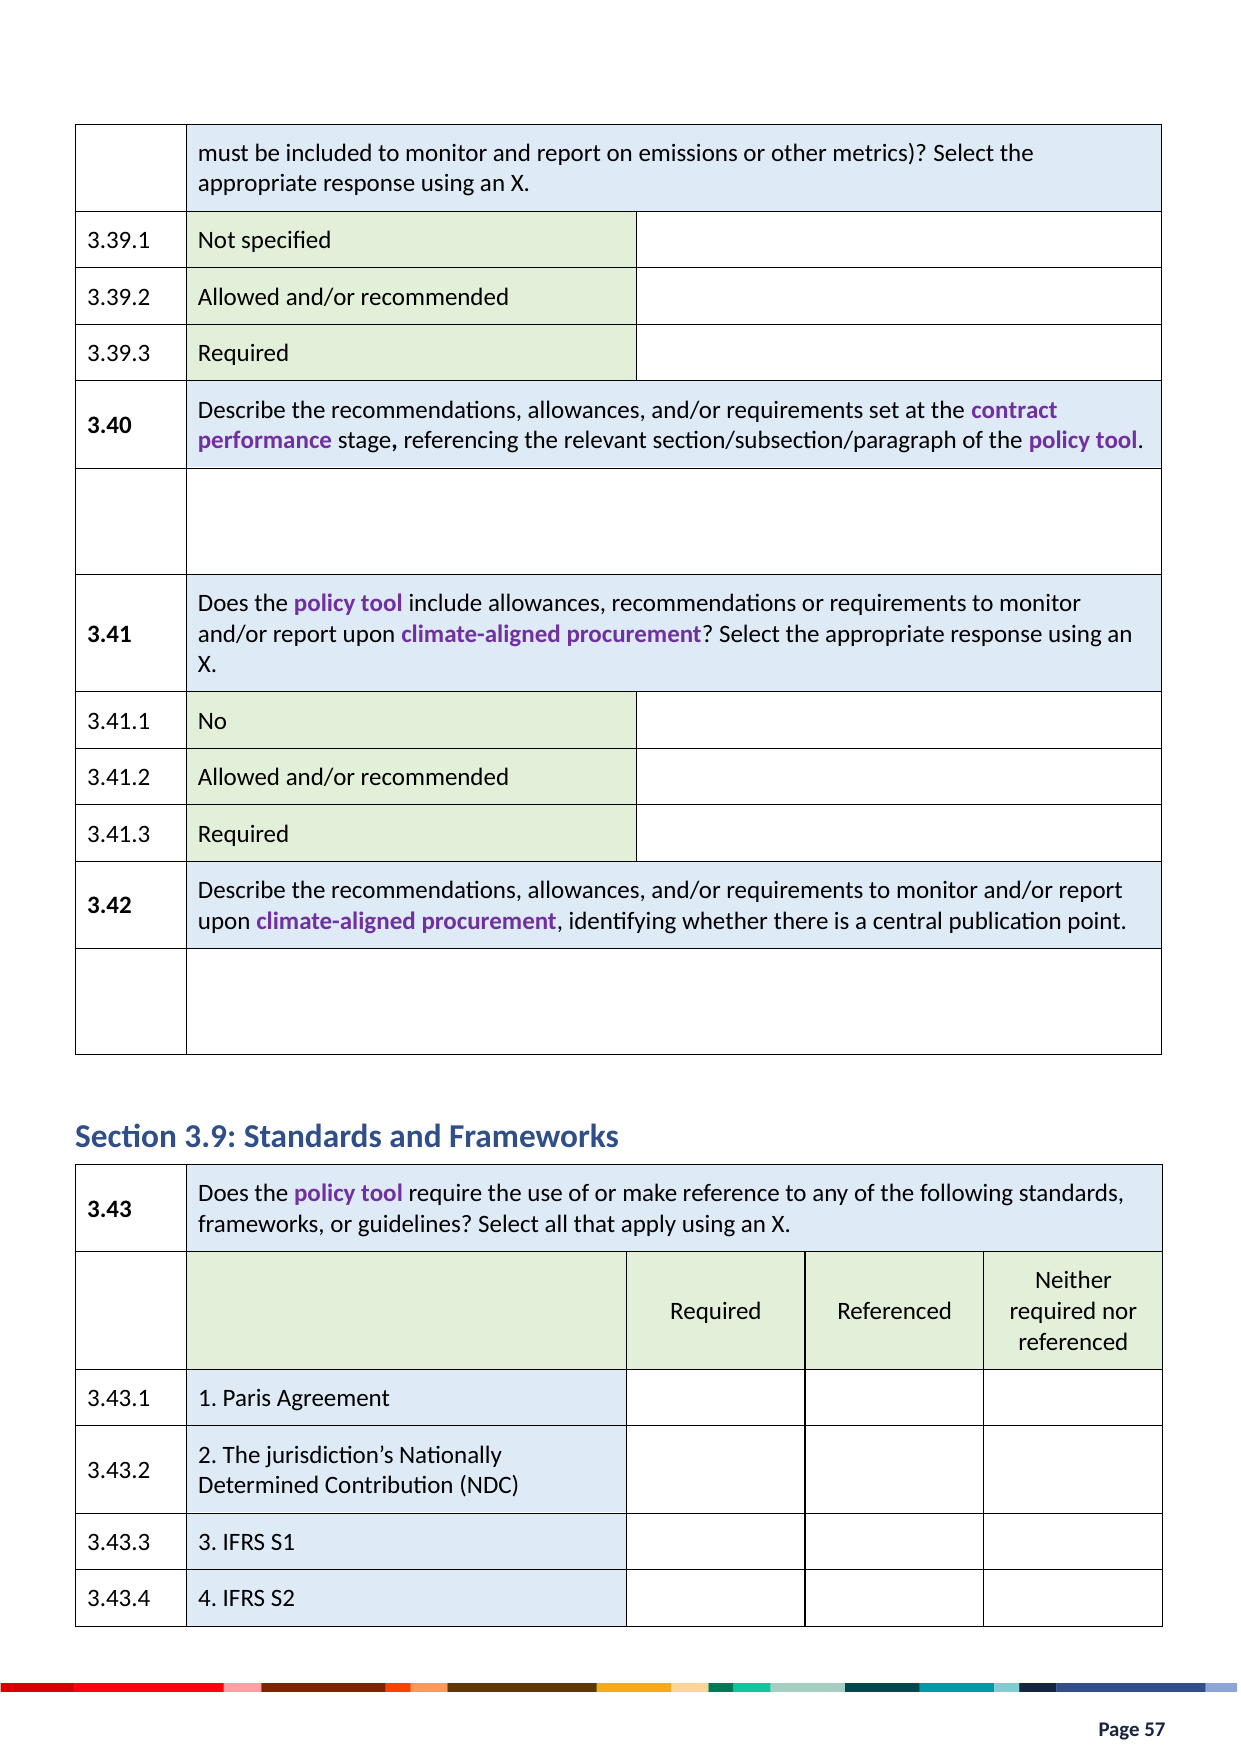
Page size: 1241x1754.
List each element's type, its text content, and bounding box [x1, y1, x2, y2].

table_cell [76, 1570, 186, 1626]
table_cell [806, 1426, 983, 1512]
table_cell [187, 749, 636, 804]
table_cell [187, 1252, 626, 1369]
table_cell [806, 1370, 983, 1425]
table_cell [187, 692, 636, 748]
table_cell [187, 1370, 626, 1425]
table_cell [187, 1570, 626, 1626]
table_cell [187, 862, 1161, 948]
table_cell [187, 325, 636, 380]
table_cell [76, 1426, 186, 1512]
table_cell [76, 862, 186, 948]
subtitle Section 3.9: Standards and Frameworks [75, 1115, 1165, 1156]
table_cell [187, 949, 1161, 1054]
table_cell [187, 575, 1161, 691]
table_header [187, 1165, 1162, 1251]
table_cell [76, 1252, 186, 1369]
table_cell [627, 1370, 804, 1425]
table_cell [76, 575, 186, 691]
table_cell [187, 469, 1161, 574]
picture [0, 1683, 1236, 1692]
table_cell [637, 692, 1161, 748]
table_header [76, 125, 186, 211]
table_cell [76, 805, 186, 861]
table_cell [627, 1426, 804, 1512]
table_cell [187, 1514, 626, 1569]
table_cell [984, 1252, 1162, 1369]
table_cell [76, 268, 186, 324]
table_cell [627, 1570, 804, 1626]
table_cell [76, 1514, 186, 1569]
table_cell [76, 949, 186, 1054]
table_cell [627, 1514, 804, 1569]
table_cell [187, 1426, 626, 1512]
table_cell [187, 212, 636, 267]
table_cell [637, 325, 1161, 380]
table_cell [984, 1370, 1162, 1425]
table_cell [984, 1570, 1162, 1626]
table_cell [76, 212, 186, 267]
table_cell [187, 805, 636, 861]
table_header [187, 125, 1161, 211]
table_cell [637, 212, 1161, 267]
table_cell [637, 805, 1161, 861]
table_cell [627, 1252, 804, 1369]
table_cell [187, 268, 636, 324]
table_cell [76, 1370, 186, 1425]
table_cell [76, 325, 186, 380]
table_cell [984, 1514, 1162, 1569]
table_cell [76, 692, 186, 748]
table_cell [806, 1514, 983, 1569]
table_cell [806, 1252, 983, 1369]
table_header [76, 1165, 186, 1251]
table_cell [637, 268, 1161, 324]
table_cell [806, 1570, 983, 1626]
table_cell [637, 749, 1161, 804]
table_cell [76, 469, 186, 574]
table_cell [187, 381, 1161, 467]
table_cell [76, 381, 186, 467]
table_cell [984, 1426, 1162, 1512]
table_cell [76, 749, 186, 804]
